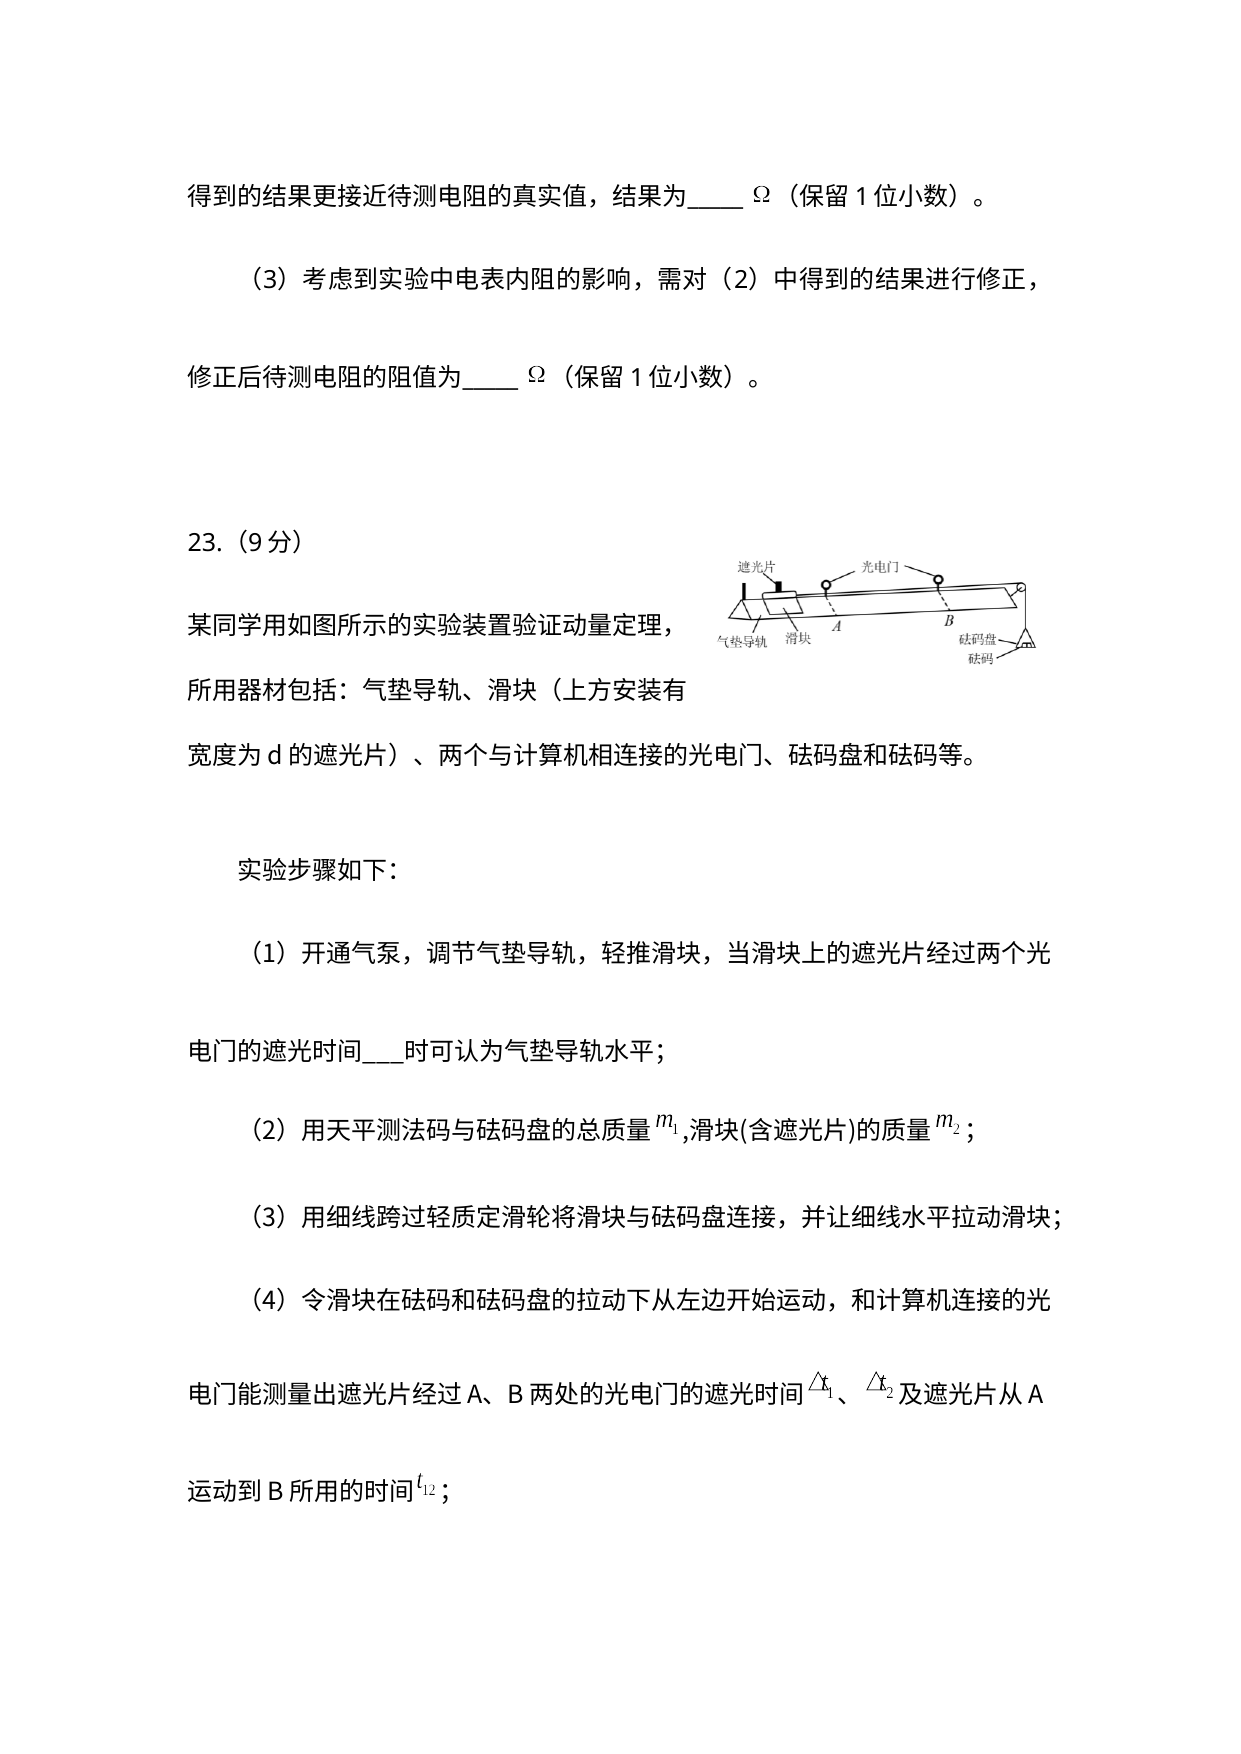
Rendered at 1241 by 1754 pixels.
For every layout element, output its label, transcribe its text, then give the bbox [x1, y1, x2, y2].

text 实验步骤如下： [187, 836, 1053, 901]
text （2）用天平测法码与砝码盘的总质量,滑块(含遮光片)的质量； [187, 1100, 1053, 1165]
text 23.（9分） [187, 508, 1053, 573]
text （4）令滑块在砝码和砝码盘的拉动下从左边开始运动，和计算机连接的光电门能测量出遮光片经过A、B两处的光电门的遮光时间、及遮光片从A运动到B所用的时间； [187, 1266, 1053, 1526]
text （3）考虑到实验中电表内阻的影响，需对（2）中得到的结果进行修正，修正后待测电阻的阻值为_____ （保留1位小数）。 [187, 245, 1053, 408]
text 某同学用如图所示的实验装置验证动量定理，所用器材包括：气垫导轨、滑块（上方安装有宽度为d的遮光片）、两个与计算机相连接的光电门、砝码盘和砝码等。 [187, 591, 1053, 786]
picture [706, 546, 1053, 678]
text （3）用细线跨过轻质定滑轮将滑块与砝码盘连接，并让细线水平拉动滑块； [187, 1183, 1053, 1248]
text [187, 162, 1053, 227]
text （1）开通气泵，调节气垫导轨，轻推滑块，当滑块上的遮光片经过两个光电门的遮光时间___时可认为气垫导轨水平； [187, 919, 1053, 1082]
